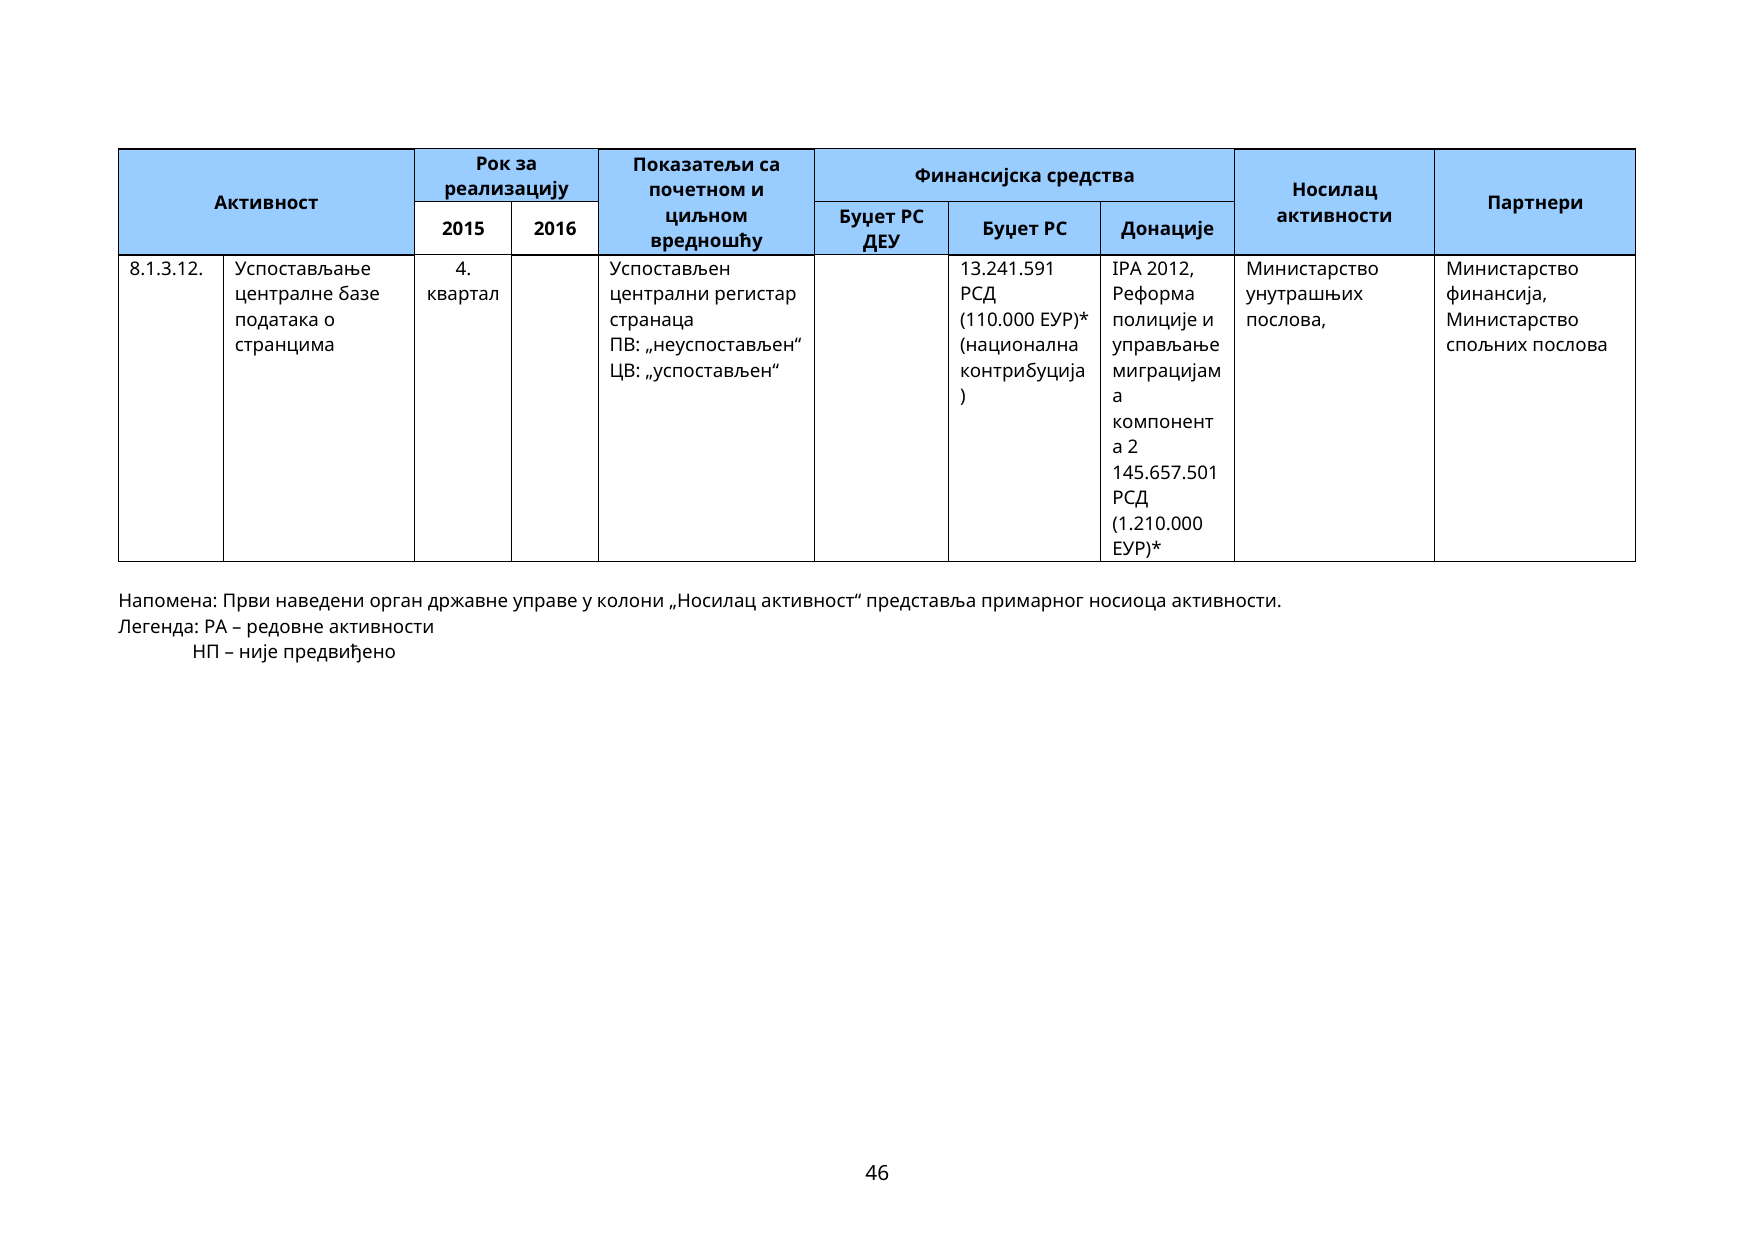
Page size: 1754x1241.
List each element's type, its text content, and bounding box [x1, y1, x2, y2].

table_header Активност [119, 150, 414, 254]
table_header Партнери [1435, 150, 1635, 254]
table_header Рок за реализацију [415, 149, 598, 201]
table_header Носилац активности [1235, 150, 1434, 254]
table_cell 2016 [512, 202, 598, 254]
table_header Показатељи са почетном и циљном вредношћу [599, 150, 814, 254]
table_cell 4. квартал [415, 255, 511, 561]
table_cell Успостављен централни регистар странаца ПВ: „неуспостављен“ ЦВ: „успостављен“ [599, 256, 814, 561]
table_cell Буџет РС ДЕУ [815, 202, 948, 254]
table_header Финансијска средства [815, 149, 1234, 201]
text НП – није предвиђено [118, 639, 1636, 664]
table_cell Успостављање централне базе података о странцима [224, 256, 414, 561]
table_cell 2015 [415, 202, 511, 254]
table_cell Министарство финансија, Министарство спољних послова [1435, 256, 1635, 561]
table_cell 8.1.3.12. [119, 256, 223, 561]
table_cell IPA 2012, Реформа полиције и управљање миграцијама компонента 2 145.657.501 РСД (1.210.000 ЕУР)* [1101, 256, 1234, 561]
table_cell Буџет РС [949, 202, 1100, 254]
table_cell 13.241.591 РСД (110.000 ЕУР)* (национална контрибуција) [949, 256, 1100, 561]
table_cell [815, 255, 948, 561]
table_cell Министарство унутрашњих послова, [1235, 256, 1434, 561]
text Легенда: РА – редовне активности [118, 613, 1636, 639]
table_cell [512, 256, 598, 561]
text Напомена: Први наведени орган државне управе у колони „Носилац активност“ представља примарног носиоца активности. [118, 588, 1636, 613]
table_cell Донације [1101, 202, 1234, 254]
